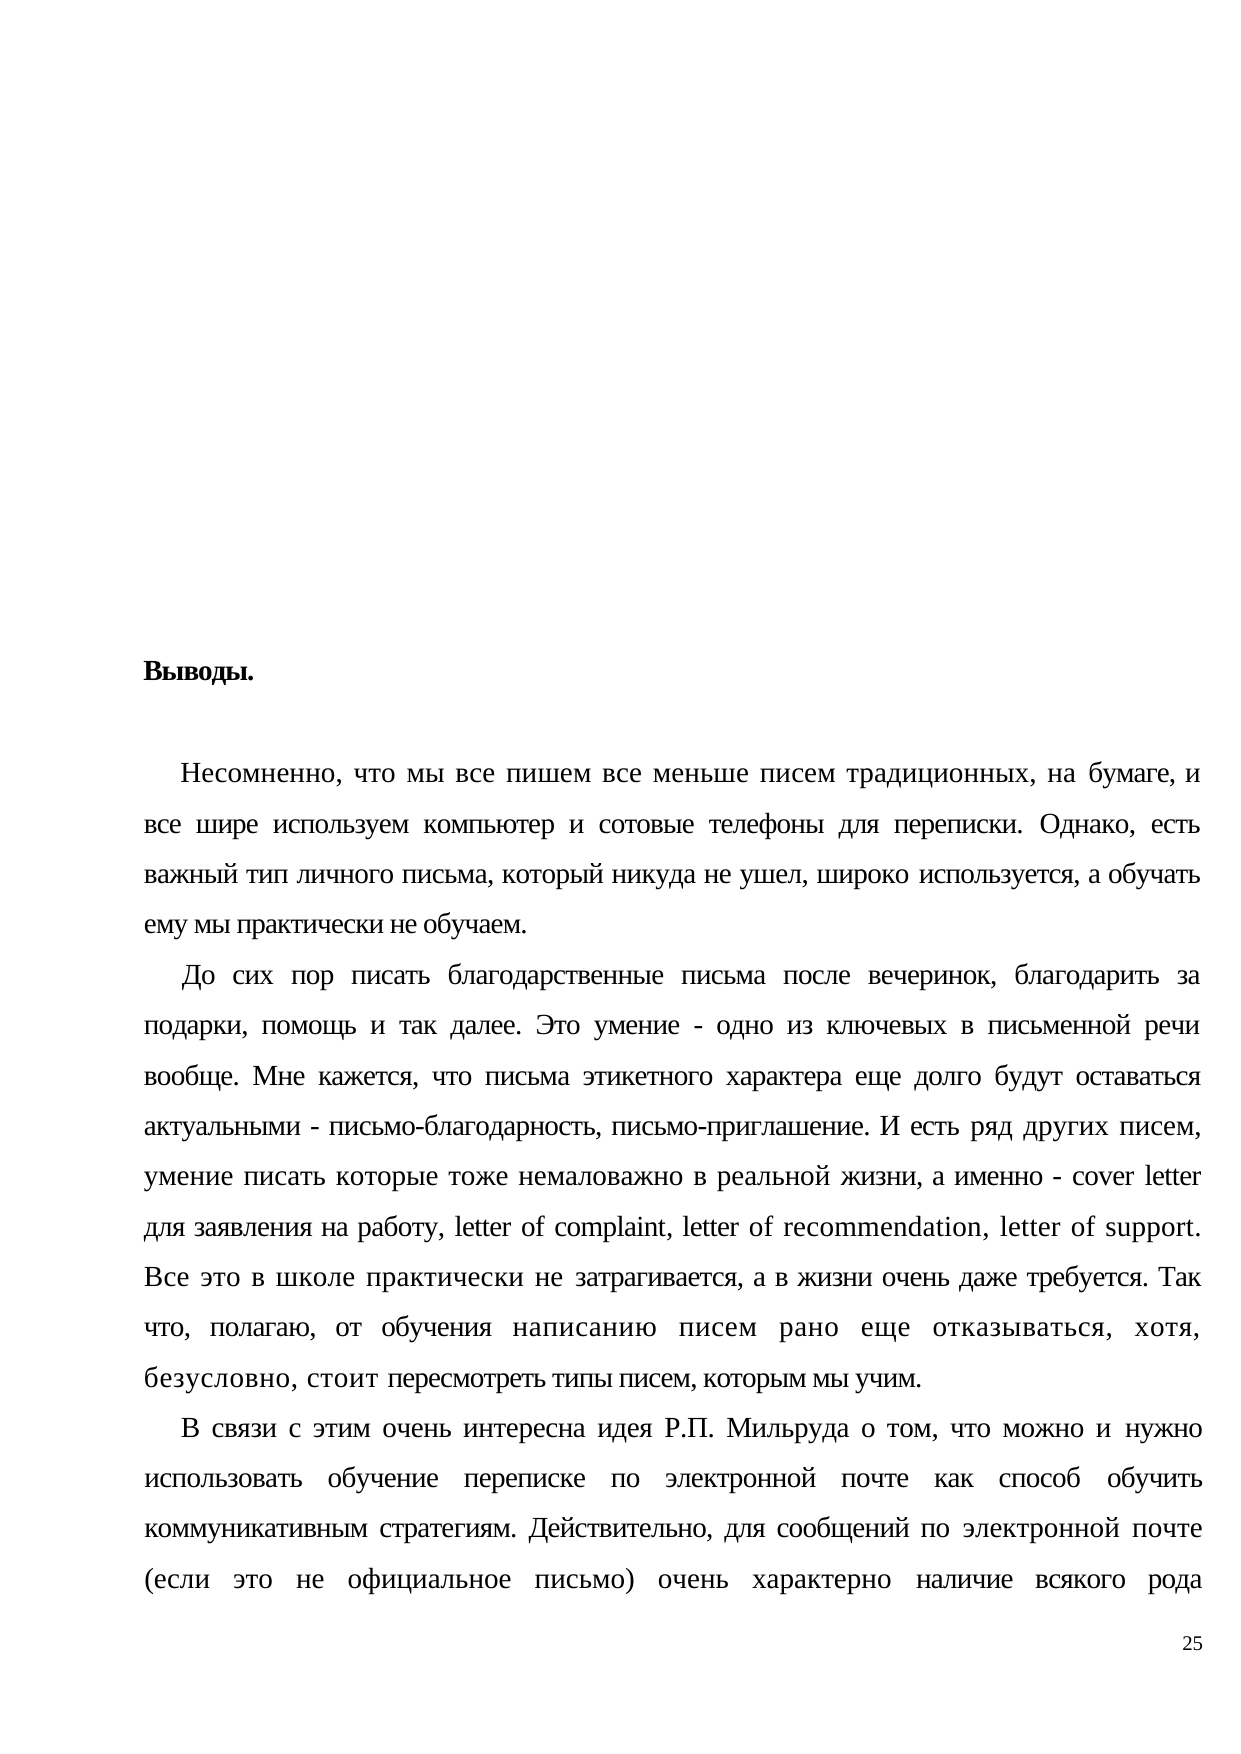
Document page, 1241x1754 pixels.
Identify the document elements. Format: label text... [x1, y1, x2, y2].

text Выводы. [143, 653, 1203, 687]
text До сих пор писать благодарственные письма после вечеринок, благодарить за подарки, помощь и так далее. Это умение - одно из ключевых в письменной речи вообще. Мне кажется, что письма этикетного характера еще долго будут оставаться актуальными - письмо-благодарность, письмо-приглашение. И есть ряд других писем, умение писать которые тоже немаловажно в реальной жизни, а именно - cover letter для заявления на работу, letter of complaint, letter of recommendation, letter of support. Все это в школе практически не затрагивается, а в жизни очень даже требуется. Так что, полагаю, от обучения написанию писем рано еще отказываться, хотя, безусловно, стоит пересмотреть типы писем, которым мы учим. [144, 957, 1202, 1393]
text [144, 1410, 1203, 1594]
text Несомненно, что мы все пишем все меньше писем традиционных, на бумаге, и все шире используем компьютер и сотовые телефоны для переписки. Однако, есть важный тип личного письма, который никуда не ушел, широко используется, а обучать ему мы практически не обучаем. [144, 755, 1201, 940]
